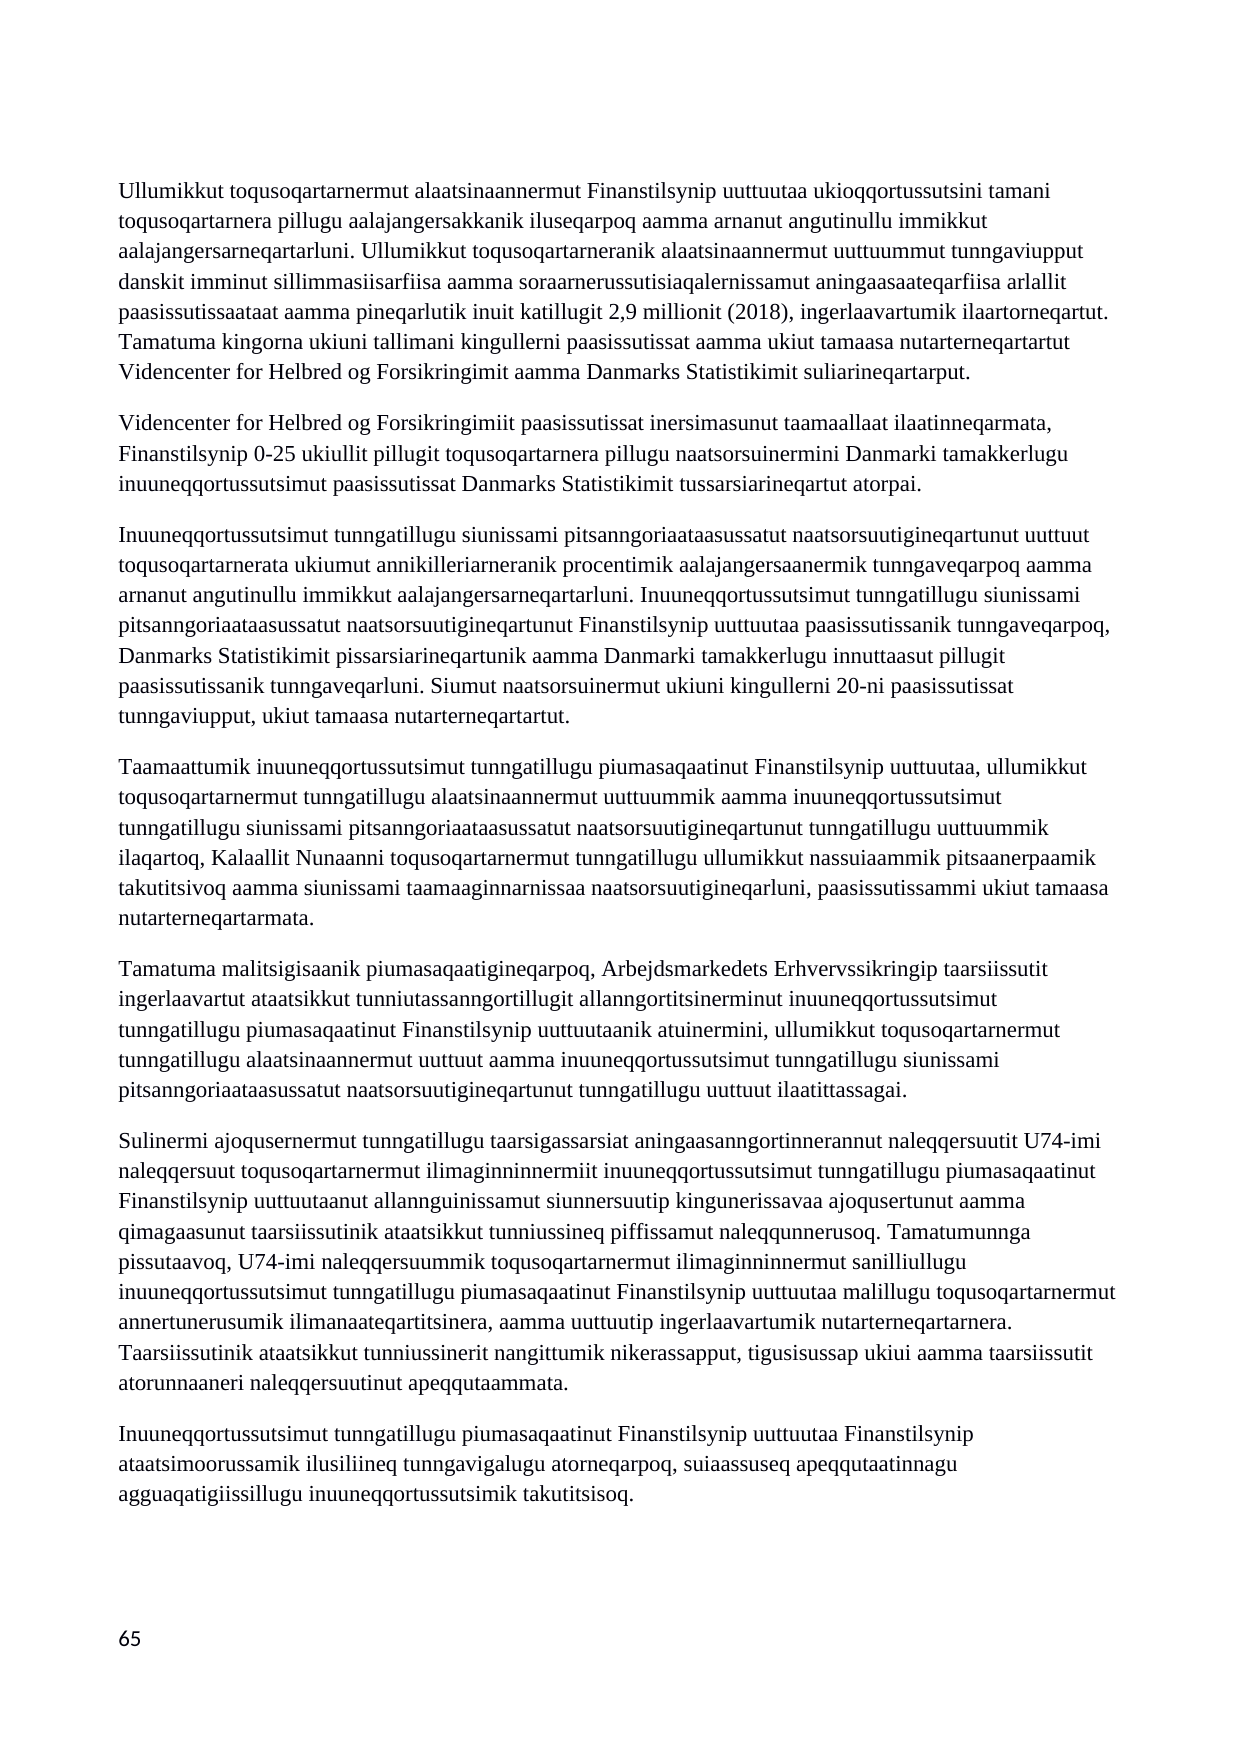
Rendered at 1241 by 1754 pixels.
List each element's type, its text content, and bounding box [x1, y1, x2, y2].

text Tamatuma malitsigisaanik piumasaqaatigineqarpoq, Arbejdsmarkedets Erhvervssikringip taarsiissutit ingerlaavartut ataatsikkut tunniutassanngortillugit allanngortitsinerminut inuuneqqortussutsimut tunngatillugu piumasaqaatinut Finanstilsynip uuttuutaanik atuinermini, ullumikkut toqusoqartarnermut tunngatillugu alaatsinaannermut uuttuut aamma inuuneqqortussutsimut tunngatillugu siunissami pitsanngoriaataasussatut naatsorsuutigineqartunut tunngatillugu uuttuut ilaatittassagai. [118, 955, 1122, 1102]
text Sulinermi ajoqusernermut tunngatillugu taarsigassarsiat aningaasanngortinnerannut naleqqersuutit U74-imi naleqqersuut toqusoqartarnermut ilimaginninnermiit inuuneqqortussutsimut tunngatillugu piumasaqaatinut Finanstilsynip uuttuutaanut allannguinissamut siunnersuutip kingunerissavaa ajoqusertunut aamma qimagaasunut taarsiissutinik ataatsikkut tunniussineq piffissamut naleqqunnerusoq. Tamatumunnga pissutaavoq, U74-imi naleqqersuummik toqusoqartarnermut ilimaginninnermut sanilliullugu inuuneqqortussutsimut tunngatillugu piumasaqaatinut Finanstilsynip uuttuutaa malillugu toqusoqartarnermut annertunerusumik ilimanaateqartitsinera, aamma uuttuutip ingerlaavartumik nutarterneqartarnera. Taarsiissutinik ataatsikkut tunniussinerit nangittumik nikerassapput, tigusisussap ukiui aamma taarsiissutit atorunnaaneri naleqqersuutinut apeqqutaammata. [118, 1127, 1122, 1395]
text Inuuneqqortussutsimut tunngatillugu siunissami pitsanngoriaataasussatut naatsorsuutigineqartunut uuttuut toqusoqartarnerata ukiumut annikilleriarneranik procentimik aalajangersaanermik tunngaveqarpoq aamma arnanut angutinullu immikkut aalajangersarneqartarluni. Inuuneqqortussutsimut tunngatillugu siunissami pitsanngoriaataasussatut naatsorsuutigineqartunut Finanstilsynip uuttuutaa paasissutissanik tunngaveqarpoq, Danmarks Statistikimit pissarsiarineqartunik aamma Danmarki tamakkerlugu innuttaasut pillugit paasissutissanik tunngaveqarluni. Siumut naatsorsuinermut ukiuni kingullerni 20-ni paasissutissat tunngaviupput, ukiut tamaasa nutarterneqartartut. [118, 521, 1122, 728]
text Videncenter for Helbred og Forsikringimiit paasissutissat inersimasunut taamaallaat ilaatinneqarmata, Finanstilsynip 0-25 ukiullit pillugit toqusoqartarnera pillugu naatsorsuinermini Danmarki tamakkerlugu inuuneqqortussutsimut paasissutissat Danmarks Statistikimit tussarsiarineqartut atorpai. [118, 409, 1122, 496]
text Taamaattumik inuuneqqortussutsimut tunngatillugu piumasaqaatinut Finanstilsynip uuttuutaa, ullumikkut toqusoqartarnermut tunngatillugu alaatsinaannermut uuttuummik aamma inuuneqqortussutsimut tunngatillugu siunissami pitsanngoriaataasussatut naatsorsuutigineqartunut tunngatillugu uuttuummik ilaqartoq, Kalaallit Nunaanni toqusoqartarnermut tunngatillugu ullumikkut nassuiaammik pitsaanerpaamik takutitsivoq aamma siunissami taamaaginnarnissaa naatsorsuutigineqarluni, paasissutissammi ukiut tamaasa nutarterneqartarmata. [118, 753, 1122, 931]
text Inuuneqqortussutsimut tunngatillugu piumasaqaatinut Finanstilsynip uuttuutaa Finanstilsynip ataatsimoorussamik ilusiliineq tunngavigalugu atorneqarpoq, suiaassuseq apeqqutaatinnagu agguaqatigiissillugu inuuneqqortussutsimik takutitsisoq. [118, 1420, 1122, 1507]
text Ullumikkut toqusoqartarnermut alaatsinaannermut Finanstilsynip uuttuutaa ukioqqortussutsini tamani toqusoqartarnera pillugu aalajangersakkanik iluseqarpoq aamma arnanut angutinullu immikkut aalajangersarneqartarluni. Ullumikkut toqusoqartarneranik alaatsinaannermut uuttuummut tunngaviupput danskit imminut sillimmasiisarfiisa aamma soraarnerussutisiaqalernissamut aningaasaateqarfiisa arlallit paasissutissaataat aamma pineqarlutik inuit katillugit 2,9 millionit (2018), ingerlaavartumik ilaartorneqartut. Tamatuma kingorna ukiuni tallimani kingullerni paasissutissat aamma ukiut tamaasa nutarterneqartartut Videncenter for Helbred og Forsikringimit aamma Danmarks Statistikimit suliarineqartarput. [118, 177, 1122, 385]
